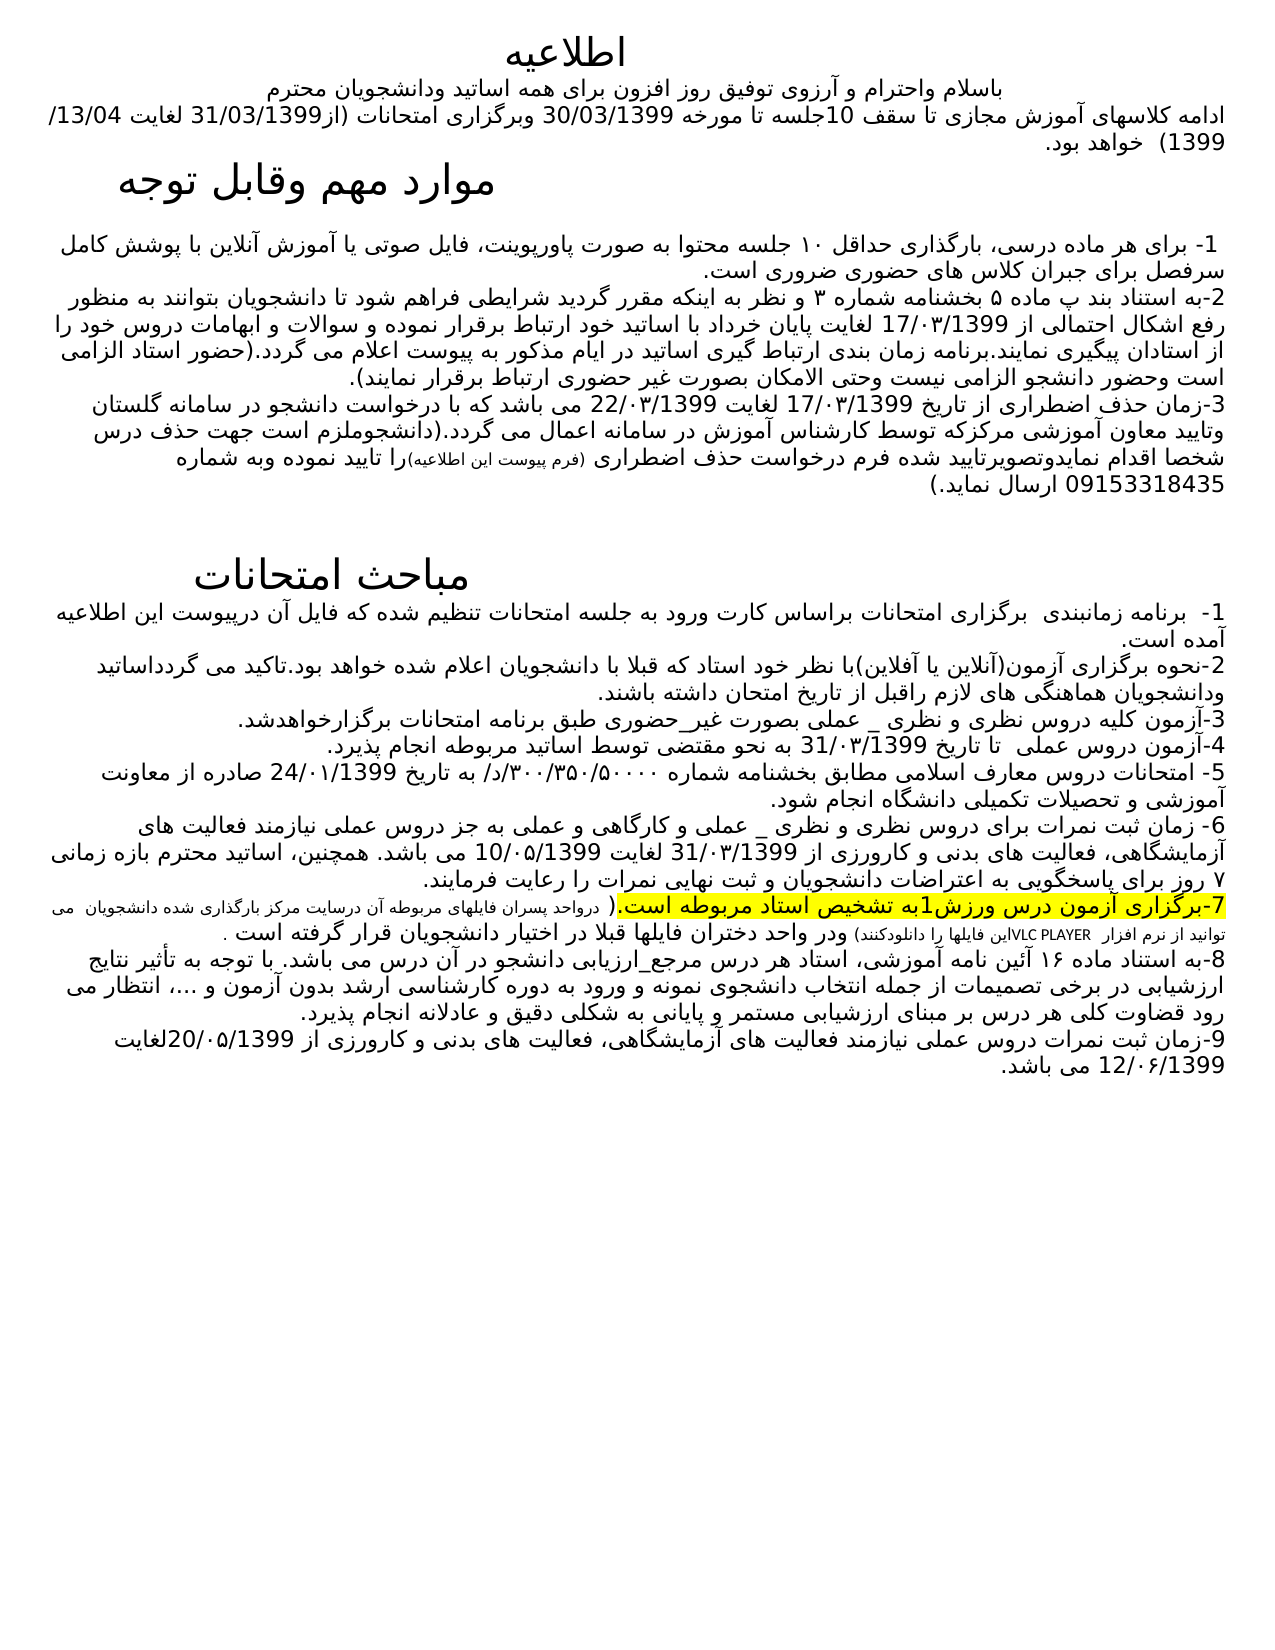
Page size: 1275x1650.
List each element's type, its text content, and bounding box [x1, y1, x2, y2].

text باسلام واحترام و آرزوی توفیق روز افزون برای همه اساتید ودانشجویان محترم [44, 76, 1226, 102]
text 6- زمان ثبت نمرات برای دروس نظری و نظری _ عملی و کارگاهی و عملی به جز دروس عملی نیازمند فعالیت های آزمایشگاهی، فعالیت های بدنی و کارورزی از 31/۰۳/1399 لغایت 10/۰۵/1399 می باشد. همچنین، اساتید محترم بازه زمانی ۷ روز برای پاسخگویی به اعتراضات دانشجویان و ثبت نهایی نمرات را رعایت فرمایند. 7-برگزاری آزمون درس ورزش1به تشخیص استاد مربوطه است.( درواحد پسران فایلهای مربوطه آن درسایت مرکز بارگذاری شده دانشجویان می توانید از نرم افزار VLC PLAYERاین فایلها را دانلودکنند) ودر واحد دختران فایلها قبلا در اختیار دانشجویان قرار گرفته است . 8-به استناد ماده ۱۶ آئین نامه آموزشی، استاد هر درس مرجع_ارزیابی دانشجو در آن درس می باشد. با توجه به تأثیر نتایج ارزشیابی در برخی تصمیمات از جمله انتخاب دانشجوی نمونه و ورود به دوره کارشناسی ارشد بدون آزمون و ...، انتظار می رود قضاوت کلی هر درس بر مبنای ارزشیابی مستمر و پایانی به شکلی دقیق و عادلانه انجام پذیرد. 9-زمان ثبت نمرات دروس عملی نیازمند فعالیت های آزمایشگاهی، فعالیت های بدنی و کارورزی از 20/۰۵/1399لغایت 12/۰۶/1399 می باشد. [44, 813, 1226, 1107]
text اطلاعیه [44, 29, 1226, 76]
text 1- برنامه زمانبندی برگزاری امتحانات براساس کارت ورود به جلسه امتحانات تنظیم شده که فایل آن درپیوست این اطلاعیه آمده است. [44, 599, 1226, 653]
text 5- امتحانات دروس معارف اسلامی مطابق بخشنامه شماره ۳۰۰/۳۵۰/۵۰۰۰۰/د/ به تاریخ 24/۰۱/1399 صادره از معاونت آموزشی و تحصیلات تکمیلی دانشگاه انجام شود. [44, 759, 1226, 813]
text 2-نحوه برگزاری آزمون(آنلاین یا آفلاین)با نظر خود استاد که قبلا با دانشجویان اعلام شده خواهد بود.تاکید می گردداساتید ودانشجویان هماهنگی های لازم راقبل از تاریخ امتحان داشته باشند. 3-آزمون کلیه دروس نظری و نظری _ عملی بصورت غیر_حضوری طبق برنامه امتحانات برگزارخواهدشد. 4-آزمون دروس عملی تا تاریخ 31/۰۳/1399 به نحو مقتضی توسط اساتید مربوطه انجام پذیرد. [44, 653, 1226, 759]
text ادامه کلاسهای آموزش مجازی تا سقف 10جلسه تا مورخه 30/03/1399 وبرگزاری امتحانات (از31/03/1399 لغایت 13/04/ 1399) خواهد بود. موارد مهم وقابل توجه 1- برای هر ماده درسی، بارگذاری حداقل ۱۰ جلسه محتوا به صورت پاورپوینت، فایل صوتی یا آموزش آنلاین با پوشش کامل سرفصل برای جبران کلاس های حضوری ضروری است. 2-به استناد بند پ ماده ۵ بخشنامه شماره ۳ و نظر به اینکه مقرر گردید شرایطی فراهم شود تا دانشجویان بتوانند به منظور رفع اشکال احتمالی از 17/۰۳/1399 لغایت پایان خرداد با اساتید خود ارتباط برقرار نموده و سوالات و ابهامات دروس خود را از استادان پیگیری نمایند.برنامه زمان بندی ارتباط گیری اساتید در ایام مذکور به پیوست اعلام می گردد.(حضور استاد الزامی است وحضور دانشجو الزامی نیست وحتی الامکان بصورت غیر حضوری ارتباط برقرار نمایند). 3-زمان حذف اضطراری از تاریخ 17/۰۳/1399 لغایت 22/۰۳/1399 می باشد که با درخواست دانشجو در سامانه گلستان وتایید معاون آموزشی مرکزکه توسط کارشناس آموزش در سامانه اعمال می گردد.(دانشجوملزم است جهت حذف درس شخصا اقدام نمایدوتصویرتایید شده فرم درخواست حذف اضطراری (فرم پیوست این اطلاعیه)را تایید نموده وبه شماره 09153318435 ارسال نماید.) مباحث امتحانات [44, 102, 1226, 599]
